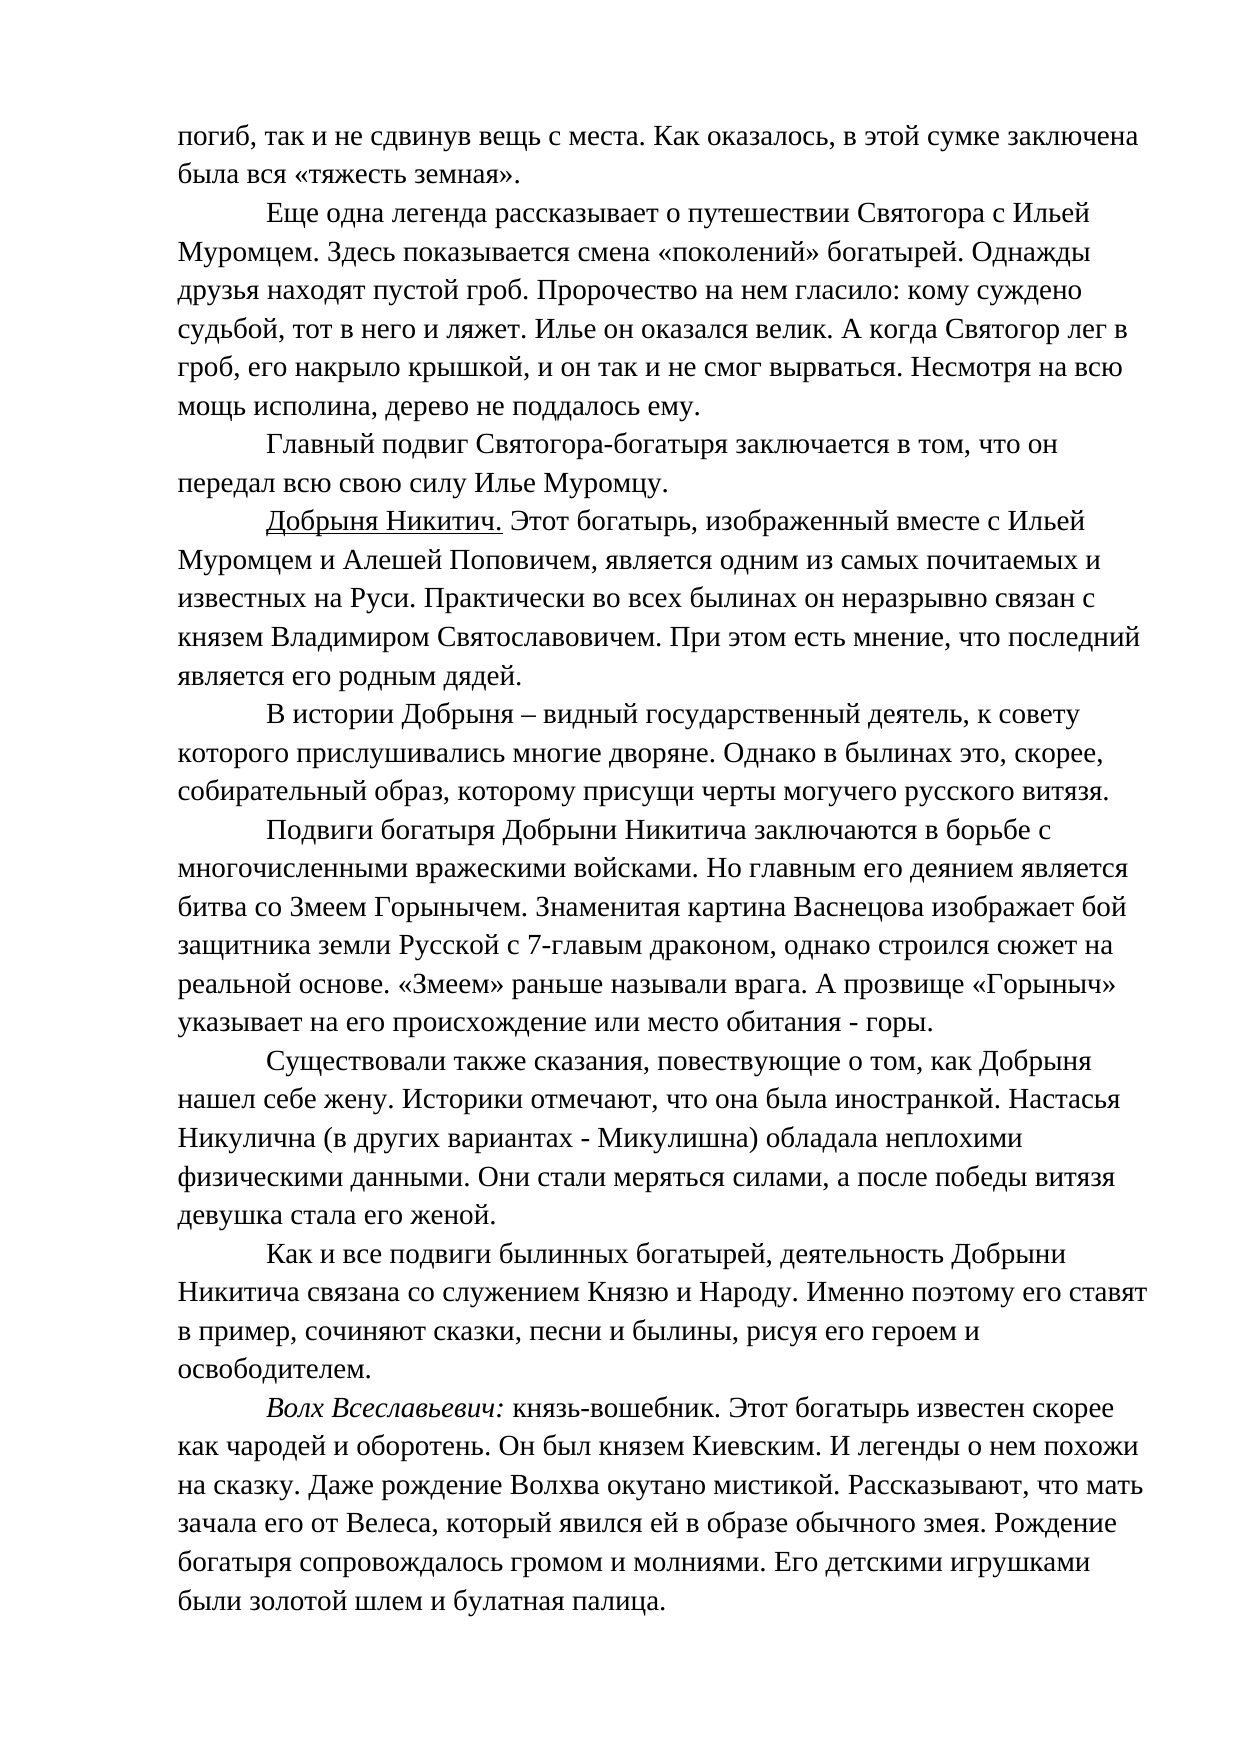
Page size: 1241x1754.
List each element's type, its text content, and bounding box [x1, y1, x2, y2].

text Существовали также сказания, повествующие о том, как Добрыня нашел себе жену. Историки отмечают, что она была иностранкой. Настасья Никулична (в других вариантах - Микулишна) обладала неплохими физическими данными. Они стали меряться силами, а после победы витязя девушка стала его женой. [177, 1043, 1152, 1231]
text Волх Всеславьевич: князь-вошебник. Этот богатырь известен скорее как чародей и оборотень. Он был князем Киевским. И легенды о нем похожи на сказку. Даже рождение Волхва окутано мистикой. Рассказывают, что мать зачала его от Велеса, который явился ей в образе обычного змея. Рождение богатыря сопровождалось громом и молниями. Его детскими игрушками были золотой шлем и булатная палица. [177, 1390, 1152, 1616]
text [177, 118, 1152, 190]
text Главный подвиг Святогора-богатыря заключается в том, что он передал всю свою силу Илье Муромцу. [177, 426, 1152, 498]
text Как и все подвиги былинных богатырей, деятельность Добрыни Никитича связана со служением Князю и Народу. Именно поэтому его ставят в пример, сочиняют сказки, песни и былины, рисуя его героем и освободителем. [177, 1236, 1152, 1385]
text Подвиги богатыря Добрыни Никитича заключаются в борьбе с многочисленными вражескими войсками. Но главным его деянием является битва со Змеем Горынычем. Знаменитая картина Васнецова изображает бой защитника земли Русской с 7-главым драконом, однако строился сюжет на реальной основе. «Змеем» раньше называли врага. А прозвище «Горыныч» указывает на его происхождение или место обитания - горы. [177, 812, 1152, 1038]
text Добрыня Никитич. Этот богатырь, изображенный вместе с Ильей Муромцем и Алешей Поповичем, является одним из самых почитаемых и известных на Руси. Практически во всех былинах он неразрывно связан с князем Владимиром Святославовичем. При этом есть мнение, что последний является его родным дядей. [177, 503, 1152, 691]
text Еще одна легенда рассказывает о путешествии Святогора с Ильей Муромцем. Здесь показывается смена «поколений» богатырей. Однажды друзья находят пустой гроб. Пророчество на нем гласило: кому суждено судьбой, тот в него и ляжет. Илье он оказался велик. А когда Святогор лег в гроб, его накрыло крышкой, и он так и не смог вырваться. Несмотря на всю мощь исполина, дерево не поддалось ему. [177, 195, 1152, 421]
text В истории Добрыня – видный государственный деятель, к совету которого прислушивались многие дворяне. Однако в былинах это, скорее, собирательный образ, которому присущи черты могучего русского витязя. [177, 696, 1152, 807]
